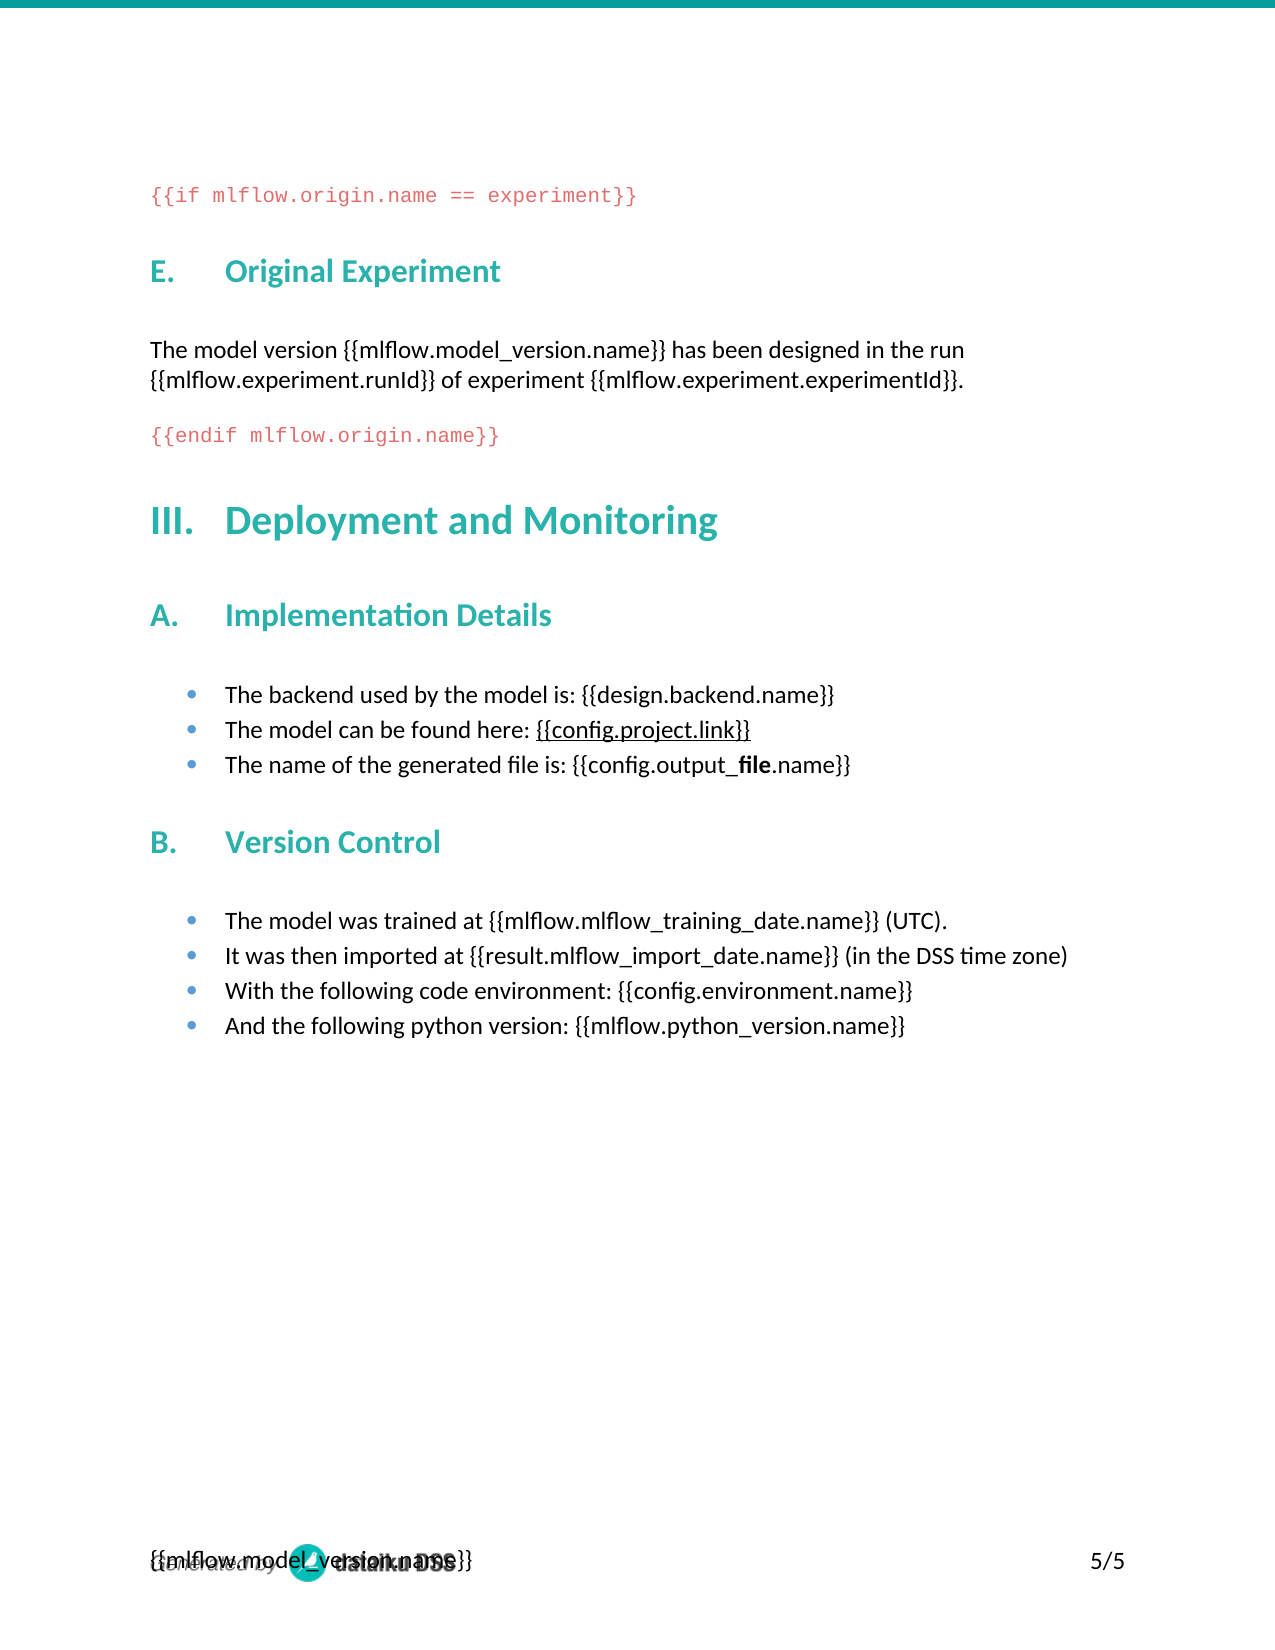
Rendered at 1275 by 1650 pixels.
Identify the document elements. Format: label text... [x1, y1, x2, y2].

subtitle Original Experiment [150, 250, 1125, 290]
text {{if mlflow.origin.name == experiment}} [150, 185, 1125, 209]
text The model version {{mlflow.model_version.name}} has been designed in the run {{mlflow.experiment.runId}} of experiment {{mlflow.experiment.experimentId}}. [150, 334, 1125, 395]
list The name of the generated file is: {{config.output_file.name}} [187, 749, 1125, 779]
text {{endif mlflow.origin.name}} [150, 426, 1125, 449]
picture [131, 1538, 473, 1589]
list And the following python version: {{mlflow.python_version.name}} [187, 1011, 1125, 1041]
list The model can be found here: {{config.project.link}} [187, 714, 1125, 744]
subtitle Implementation Details [150, 594, 1125, 635]
subtitle Deployment and Monitoring [150, 494, 1125, 545]
list It was then imported at {{result.mlflow_import_date.name}} (in the DSS time zone) [187, 941, 1125, 971]
list The backend used by the model is: {{design.backend.name}} [187, 679, 1125, 709]
picture [0, 0, 1275, 8]
list The model was trained at {{mlflow.mlflow_training_date.name}} (UTC). [187, 906, 1125, 936]
list With the following code environment: {{config.environment.name}} [187, 976, 1125, 1006]
subtitle Version Control [150, 821, 1125, 862]
